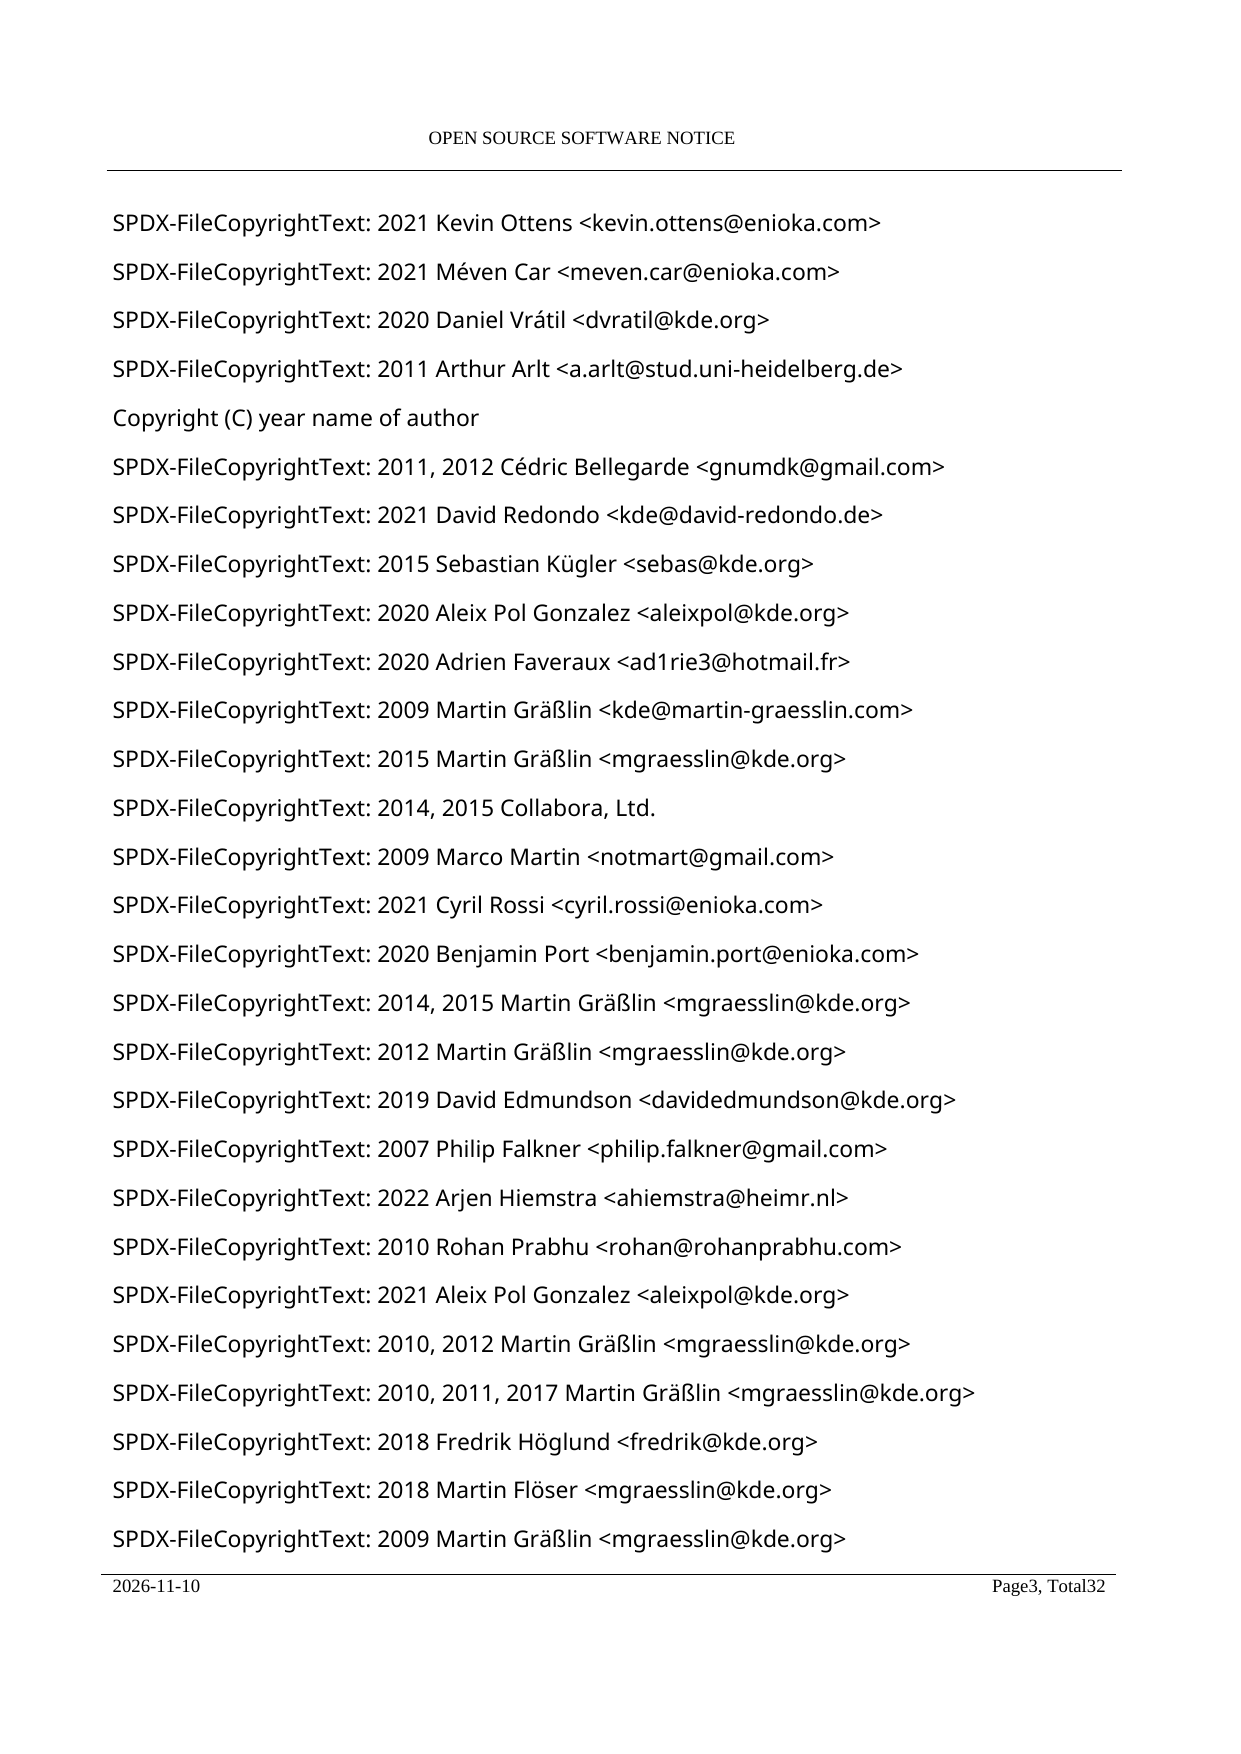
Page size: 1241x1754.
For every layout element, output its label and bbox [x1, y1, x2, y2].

text [112, 206, 1128, 1555]
